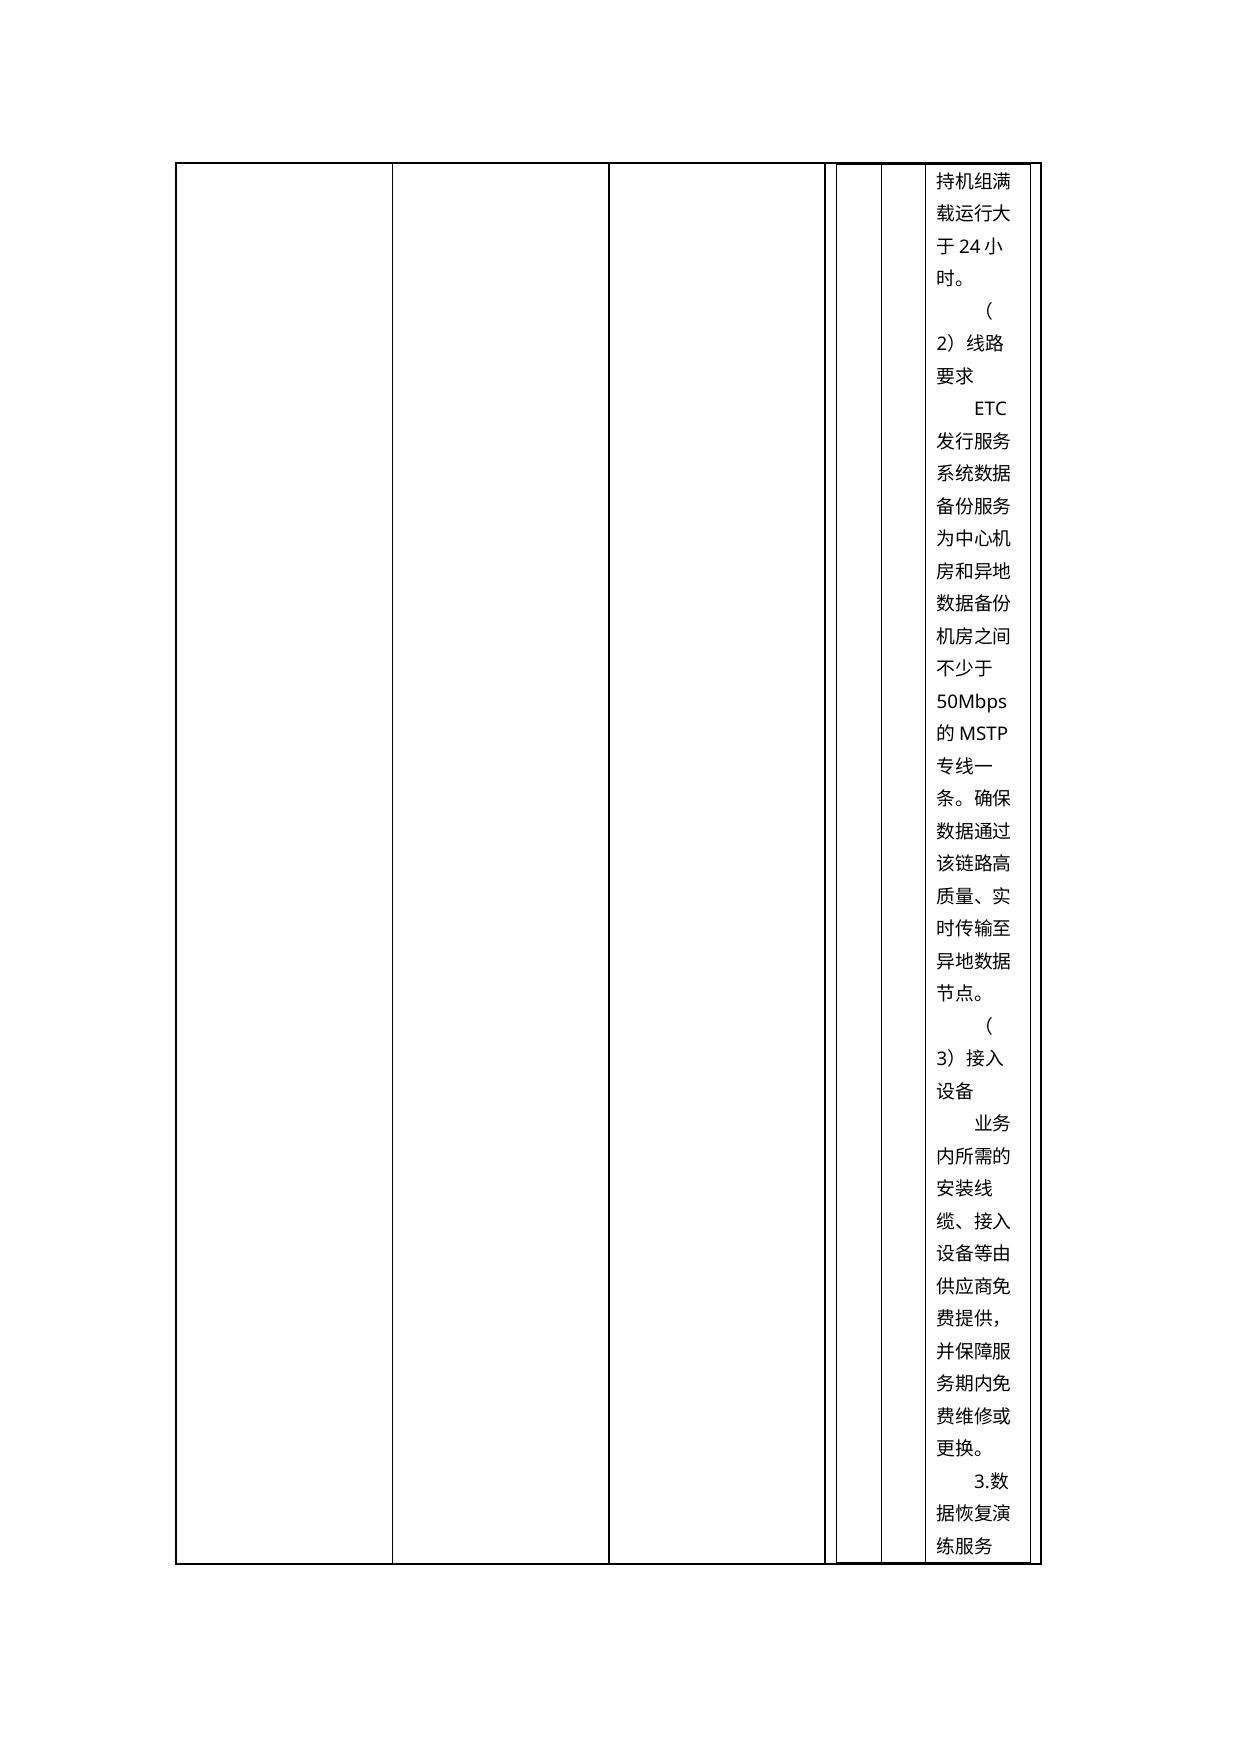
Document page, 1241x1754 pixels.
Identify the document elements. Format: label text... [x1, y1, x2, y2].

table_cell [177, 164, 392, 1563]
table_cell [826, 164, 836, 1563]
table_cell [610, 164, 824, 1563]
table_cell [837, 165, 881, 1562]
table_cell [926, 165, 1030, 1562]
table_cell 1 [393, 164, 608, 1563]
table_cell [882, 165, 925, 1562]
table_cell [1031, 164, 1040, 1563]
